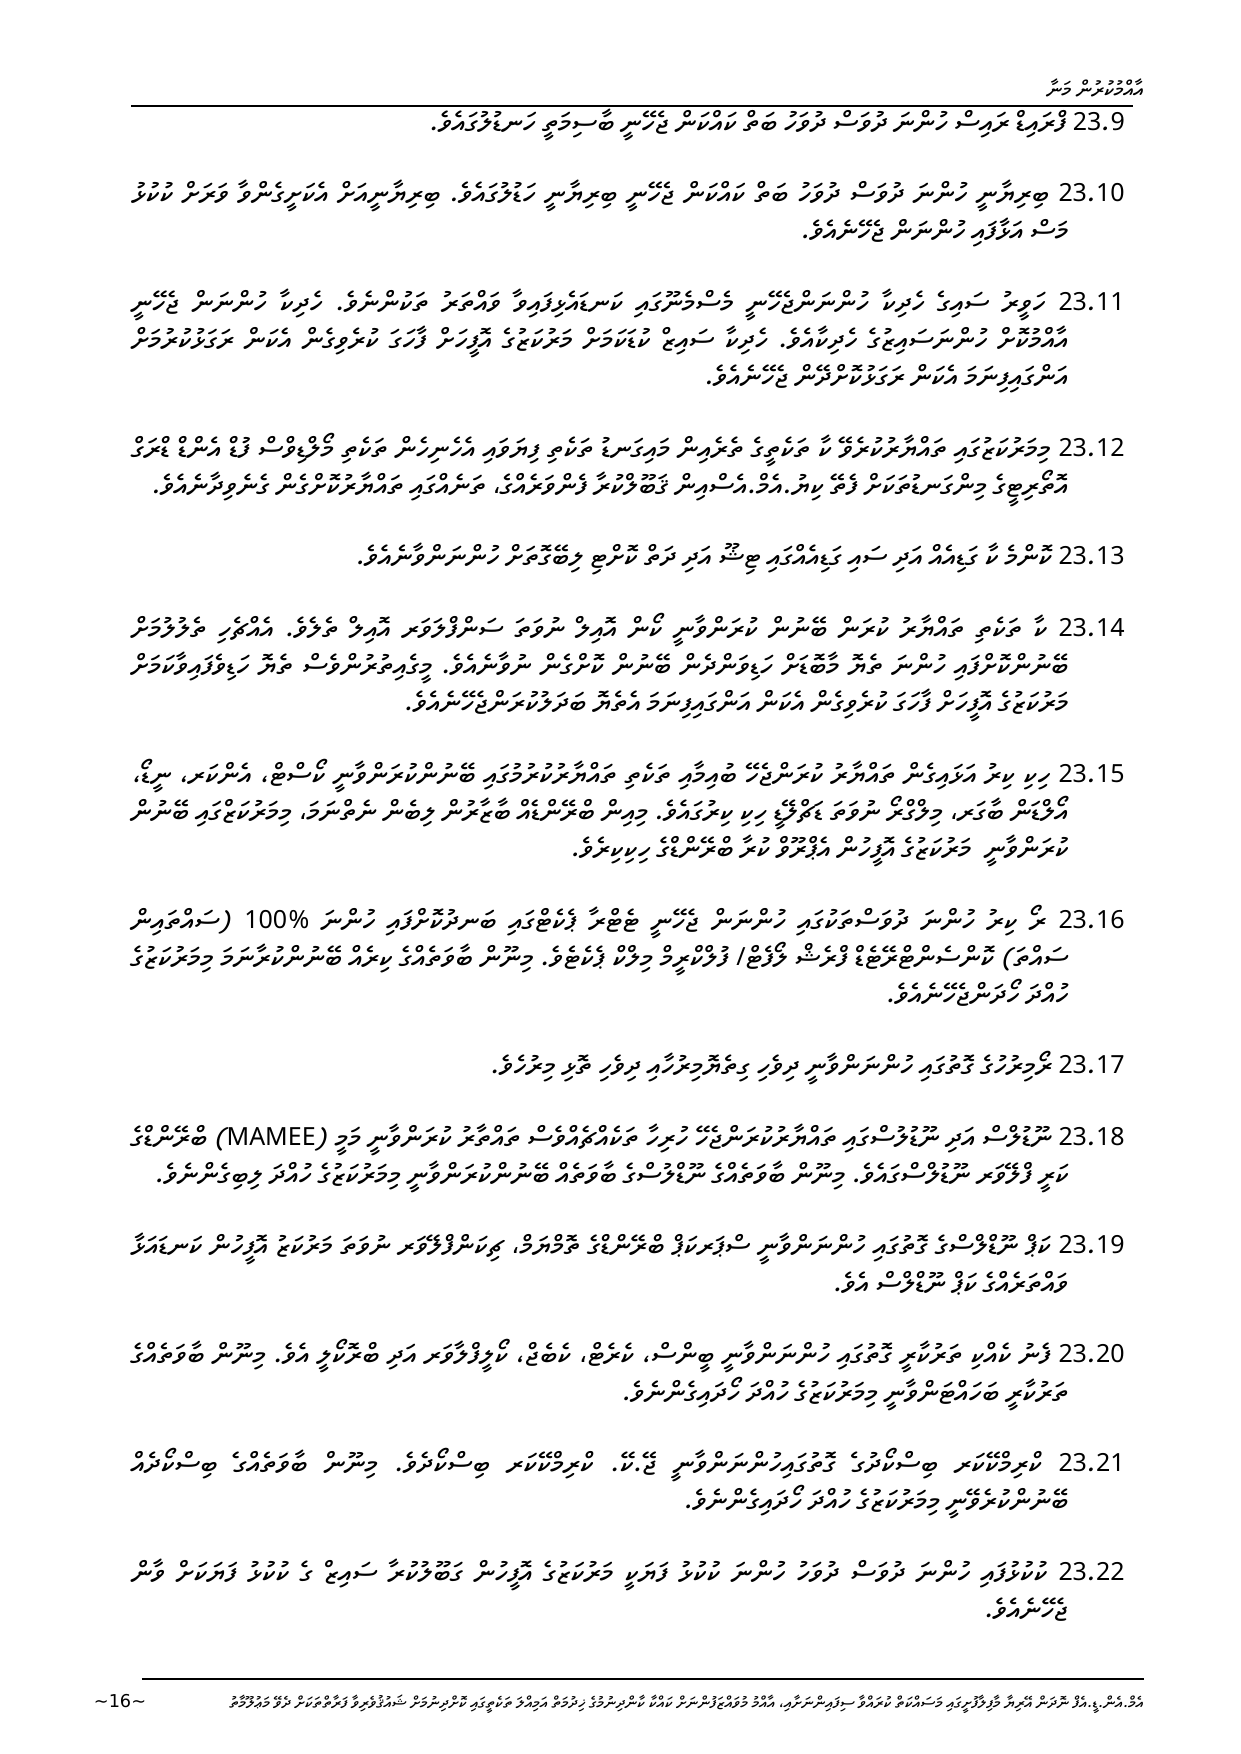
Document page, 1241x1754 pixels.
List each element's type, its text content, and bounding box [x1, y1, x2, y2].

list 23.17 ރޯމިރުހުގެ ގޮތުގައި ހުންނަންވާނީ ދިވެހި ގިތެޔޮމިރުހާއި ދިވެހި ތޮޅި މިރުހެވެ. [131, 1047, 1125, 1084]
list 23.15 ހިކި ކިރު އަޅައިގެން ތައްޔާރު ކުރަންޖެހޭ ބުއިމާއި ތަކެތި ތައްޔާރުކުރުމުގައި ބޭނުންކުރަންވާނީ ކޯސްޓް، އެންކަރ، ނީޑޯ، އޯލްޑަން ބާގަރ، މިލްގްރޯ ނުވަތަ ޑަޗްލޭޑީ ހިކި ކިރުގައެވެ. މިއިން ބްރޭންޑެއް ބާޒާރުން ލިބެން ނެތްނަމަ، މިމަރުކަޒްގައި ބޭނުން ކުރަންވާނީ މަރުކަޒުގެ އޮފީހުން އެޕްރޫވް ކުރާ ބްރޭންޑްގެ ހިކިކިރެވެ. [131, 755, 1125, 867]
list 23.10 ބިރިޔާނީ ހުންނަ ދުވަސް ދުވަހު ބަތް ކައްކަން ޖެހޭނީ ބިރިޔާނީ ހަޑުލުގައެވެ. ބިރިޔާނީއަށް އެކަށީގެންވާ ވަރަށް ކުކުޅު މަސް އަޅާފައި ހުންނަން ޖެހޭނެއެވެ. [131, 175, 1125, 249]
list 23.20 ފެނު ކެއްކި ތަރުކާރީ ގޮތުގައި ހުންނަންވާނީ ބީންސް، ކެރެޓް، ކެބެޖް، ކޯލީފްލާވަރ އަދި ބްރޮކޯލީ އެވެ. މިނޫން ބާވަތެއްގެ ތަރުކާރީ ބަހައްޓަންވާނީ މިމަރުކަޒުގެ ހުއްދަ ހޯދައިގެންނެވެ. [131, 1336, 1125, 1410]
list 23.12 މިމަރުކަޒުގައި ތައްޔާރުކުރެވޭ ކާ ތަކެތީގެ ތެރެއިން މައިގަނޑު ތަކެތި ފިޔަވައި އެހެނިހެން ތަކެތި މޯލްޑިވްސް ފުޑް އެންޑް ޑްރަގް އޮތޯރިޓީގެ މިންގަނޑުތަކަށް ފެތޭ ކިޔު.އެމް.އެސްއިން ޤަބޫލްކުރާ ފެންވަރެއްގެ، ތަނެއްގައި ތައްޔާރުކޮށްގެން ގެނެވިދާނެއެވެ. [131, 429, 1125, 504]
list 23.16 ރޯ ކިރު ހުންނަ ދުވަސްތަކުގައި ހުންނަން ޖެހޭނީ ޓެޓްރާ ޕެކެޓްގައި ބަނދުކޮށްފައި ހުންނަ %100 (ސައްތައިން ސައްތަ) ކޮންސެންޓްރޭޓެޑް ފްރެޝް ލޯފެޓް/ ފުލްކްރީމް މިލްކް ޕެކެޓެވެ. މިނޫން ބާވަތެއްގެ ކިރެއް ބޭނުންކުރާނަމަ މިމަރުކަޒުގެ ހުއްދަ ހޯދަންޖެހޭނެއެވެ. [131, 901, 1125, 1013]
list 23.11 ހަވީރު ސައިގެ ހެދިކާ ހުންނަންޖެހޭނީ މެސްމެނޫގައި ކަނޑައެޅިފައިވާ ވައްތަރު ތަކުންނެވެ. ހެދިކާ ހުންނަން ޖެހޭނީ އާއްމުކޮށް ހުންނަސައިޒުގެ ހެދިކާއެވެ. ހެދިކާ ސައިޒް ކުޑަކަމަށް މަރުކަޒުގެ އޮފީހަށް ފާހަގަ ކުރެވިގެން އެކަން ރަގަޅުކުރުމަށް އަންގައިފިނަމަ އެކަން ރަގަޅުކޮށްދޭން ޖެހޭނެއެވެ. [131, 283, 1125, 395]
list 23.21 ކްރިމްކޭކަރ ބިސްކޯދުގެ ގޮތުގައިހުންނަންވާނީ ޖޭ.ކޭ. ކްރިމްކޭކަރ ބިސްކޯދެވެ. މިނޫން ބާވަތެއްގެ ބިސްކޯދެއް ބޭނުންކުރެވޭނީ މިމަރުކަޒުގެ ހުއްދަ ހޯދައިގެންނެވެ. [131, 1444, 1125, 1519]
list 23.18 ނޫޑުލްސް އަދި ނޫޑުލުސްގައި ތައްޔާރުކުރަންޖެހޭ ހުރިހާ ތަކެއްޗެއްވެސް ތައްތާރު ކުރަންވާނީ މަމީ (MAMEE) ބްރޭންޑްގެ ކަރީ ފްލޭވަރ ނޫޑުލްސްގައެވެ. މިނޫން ބާވަތެއްގެ ނޫޑްލުސްގެ ބާވަތެއް ބޭނުންކުރަންވާނީ މިމަރުކަޒުގެ ހުއްދަ ލިބިގެންނެވެ. [131, 1118, 1125, 1193]
list 23.9 ފްރައިޑް ރައިސް ހުންނަ ދުވަސް ދުވަހު ބަތް ކައްކަން ޖެހޭނީ ބާސިމަތީ ހަނޑުލުގައެވެ. [131, 103, 1125, 141]
list 23.13 ކޮންމެ ކާ ގަޑިއެއް އަދި ސައި ގަޑިއެއްގައި ޓިޝޫ އަދި ދަތް ކޮށްޓި ލިބޭގޮތަށް ހުންނަންވާނެއެވެ. [131, 538, 1125, 575]
list 23.19 ކަޕް ނޫޑްލްސްގެ ގޮތުގައި ހުންނަންވާނީ ސްޕަރކަޕް ބްރޭންޑްގެ ތޮމްޔަމް، ޗިކަންފްލޭވަރ ނުވަތަ މަރުކަޒު އޮފީހުން ކަނޑައަޅާ ވައްތަރެއްގެ ކަޕް ނޫޑްލްސް އެވެ. [131, 1227, 1125, 1302]
list 23.14 ކާ ތަކެތި ތައްޔާރު ކުރަން ބޭނުން ކުރަންވާނީ ކޯން އޮއިލް ނުވަތަ ސަންފްލަވަރ އޮއިލް ތެލެވެ. އެއްޗެހި ތެލުލުމަށް ބޭނުންކޮށްފައި ހުންނަ ތެޔޮ މާބޮޑަށް ހަޑިވަންދެން ބޭނުން ކޮށްގެން ނުވާނެއެވެ. މީގެއިތުރުންވެސް ތެޔޮ ހަޑިވެފައިވާކަމަށް މަރުކަޒުގެ އޮފީހަށް ފާހަގަ ކުރެވިގެން އެކަން އަންގައިފިނަމަ އެތެޔޮ ބަދަލުކުރަންޖެހޭނެއެވެ. [131, 609, 1125, 721]
list 23.22 ކުކުޅުފައި ހުންނަ ދުވަސް ދުވަހު ހުންނަ ކުކުޅު ފަޔަކީ މަރުކަޒުގެ އޮފީހުން ގަބޫލުކުރާ ސައިޒް ގެ ކުކުޅު ފަޔަކަށް ވާން ޖެހޭނެއެވެ. [131, 1553, 1125, 1628]
